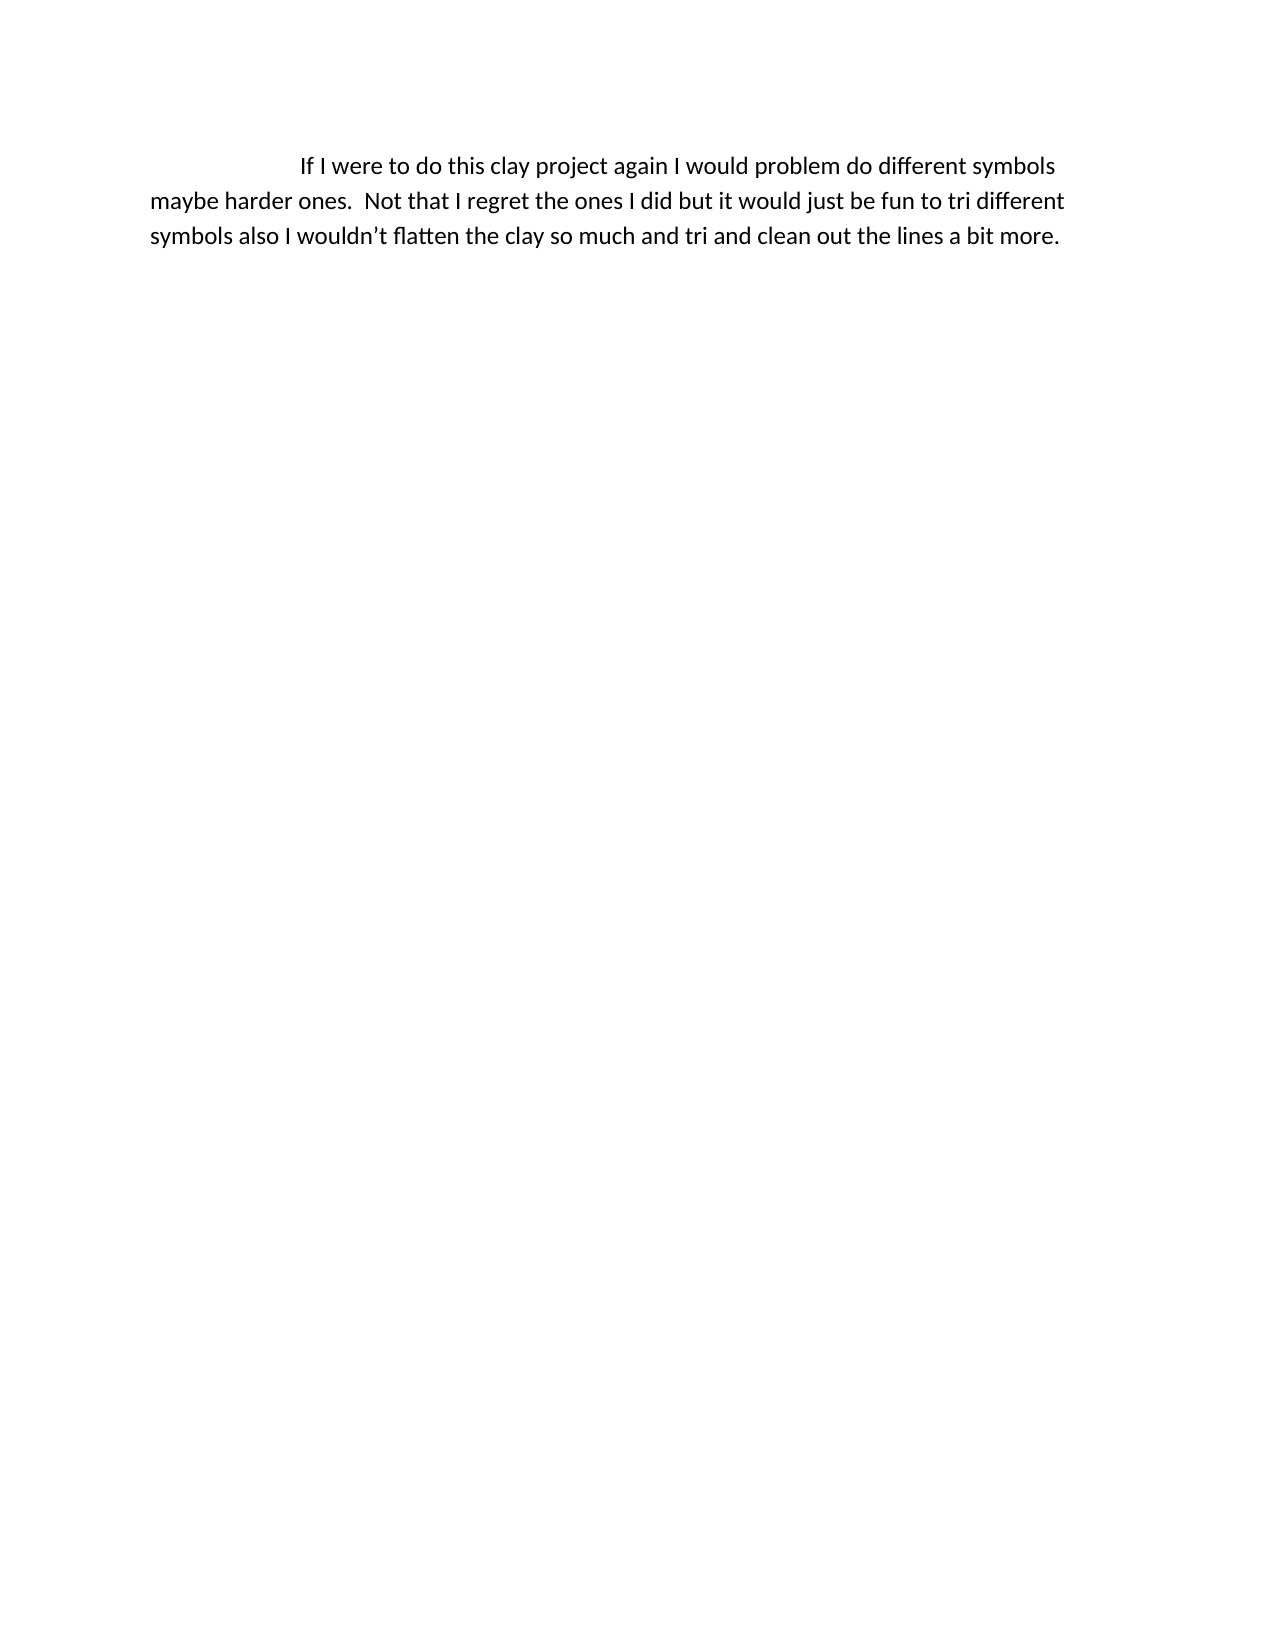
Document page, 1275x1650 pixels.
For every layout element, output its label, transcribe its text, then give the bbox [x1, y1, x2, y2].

text If I were to do this clay project again I would problem do different symbols maybe harder ones. Not that I regret the ones I did but it would just be fun to tri different symbols also I wouldn’t flatten the clay so much and tri and clean out the lines a bit more. [150, 150, 1125, 251]
